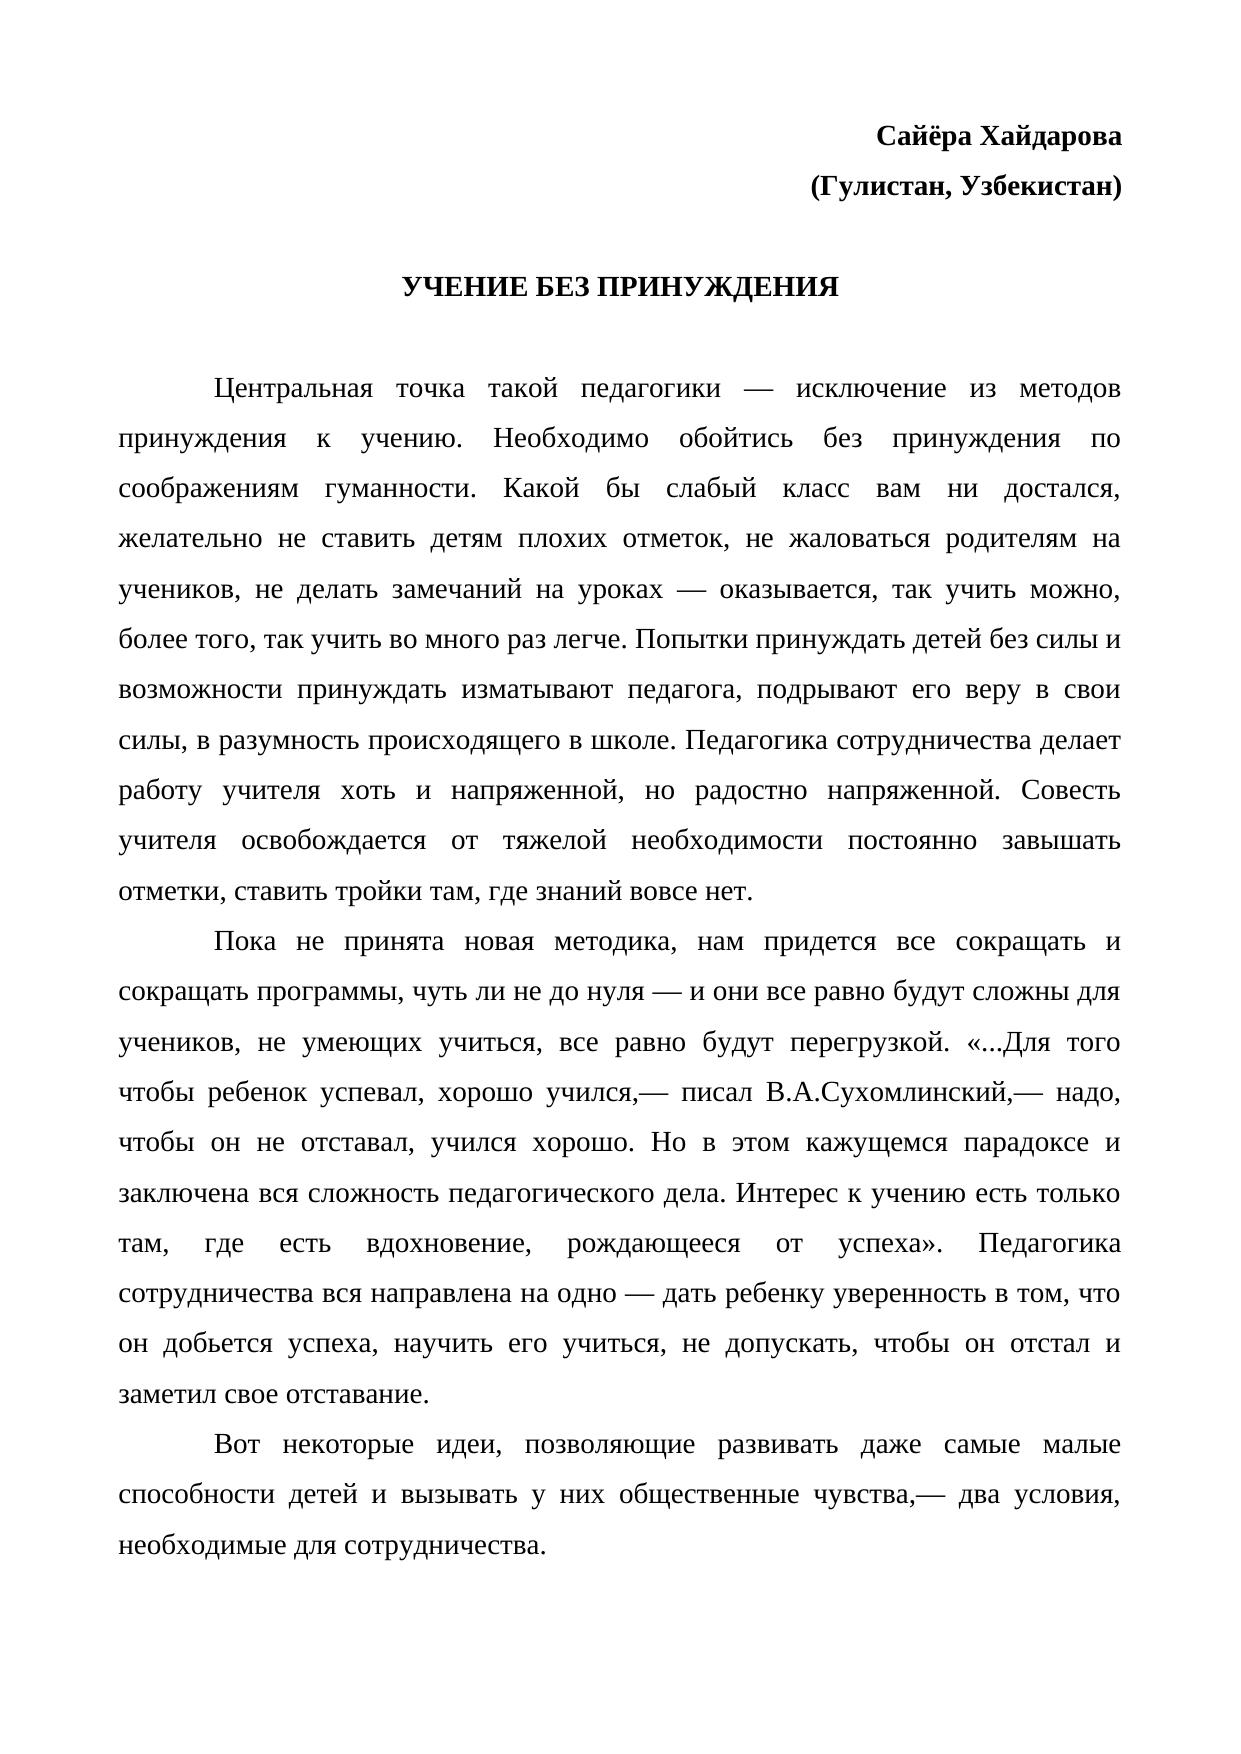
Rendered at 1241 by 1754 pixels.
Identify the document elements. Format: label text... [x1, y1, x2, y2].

title Сайёра Хайдарова [118, 118, 1122, 152]
text Вот некоторые идеи, позволяющие развивать даже самые малые способности детей и вызывать у них общественные чувства,— два условия, необходимые для сотрудничества. [118, 1426, 1122, 1560]
text Пока не принята новая методика, нам придется все сокращать и сокращать программы, чуть ли не до нуля — и они все равно будут сложны для учеников, не умеющих учиться, все равно будут перегрузкой. «...Для того чтобы ребенок успевал, хорошо учился,— писал В.А.Сухомлинский,— надо, чтобы он не отставал, учился хорошо. Но в этом кажущемся парадоксе и заключена вся сложность педагогического дела. Интерес к учению есть только там, где есть вдохновение, рождающееся от успеха». Педагогика сотрудничества вся направлена на одно — дать ребенку уверенность в том, что он добьется успеха, научить его учиться, не допускать, чтобы он отстал и заметил свое отставание. [118, 923, 1122, 1409]
text УЧЕНИЕ БЕЗ ПРИНУЖДЕНИЯ [118, 269, 1122, 303]
text (Гулистан, Узбекистан) [118, 168, 1122, 202]
text Центральная точка такой педагогики — исключение из методов принуждения к учению. Необходимо обойтись без принуждения по соображениям гуманности. Какой бы слабый класс вам ни достался, желательно не ставить детям плохих отметок, не жаловаться родителям на учеников, не делать замечаний на уроках — оказывается, так учить можно, более того, так учить во много раз легче. Попытки принуждать детей без силы и возможности принуждать изматывают педагога, подрывают его веру в свои силы, в разумность происходящего в школе. Педагогика сотрудничества делает работу учителя хоть и напряженной, но радостно напряженной. Совесть учителя освобождается от тяжелой необходимости постоянно завышать отметки, ставить тройки там, где знаний вовсе нет. [118, 370, 1122, 906]
